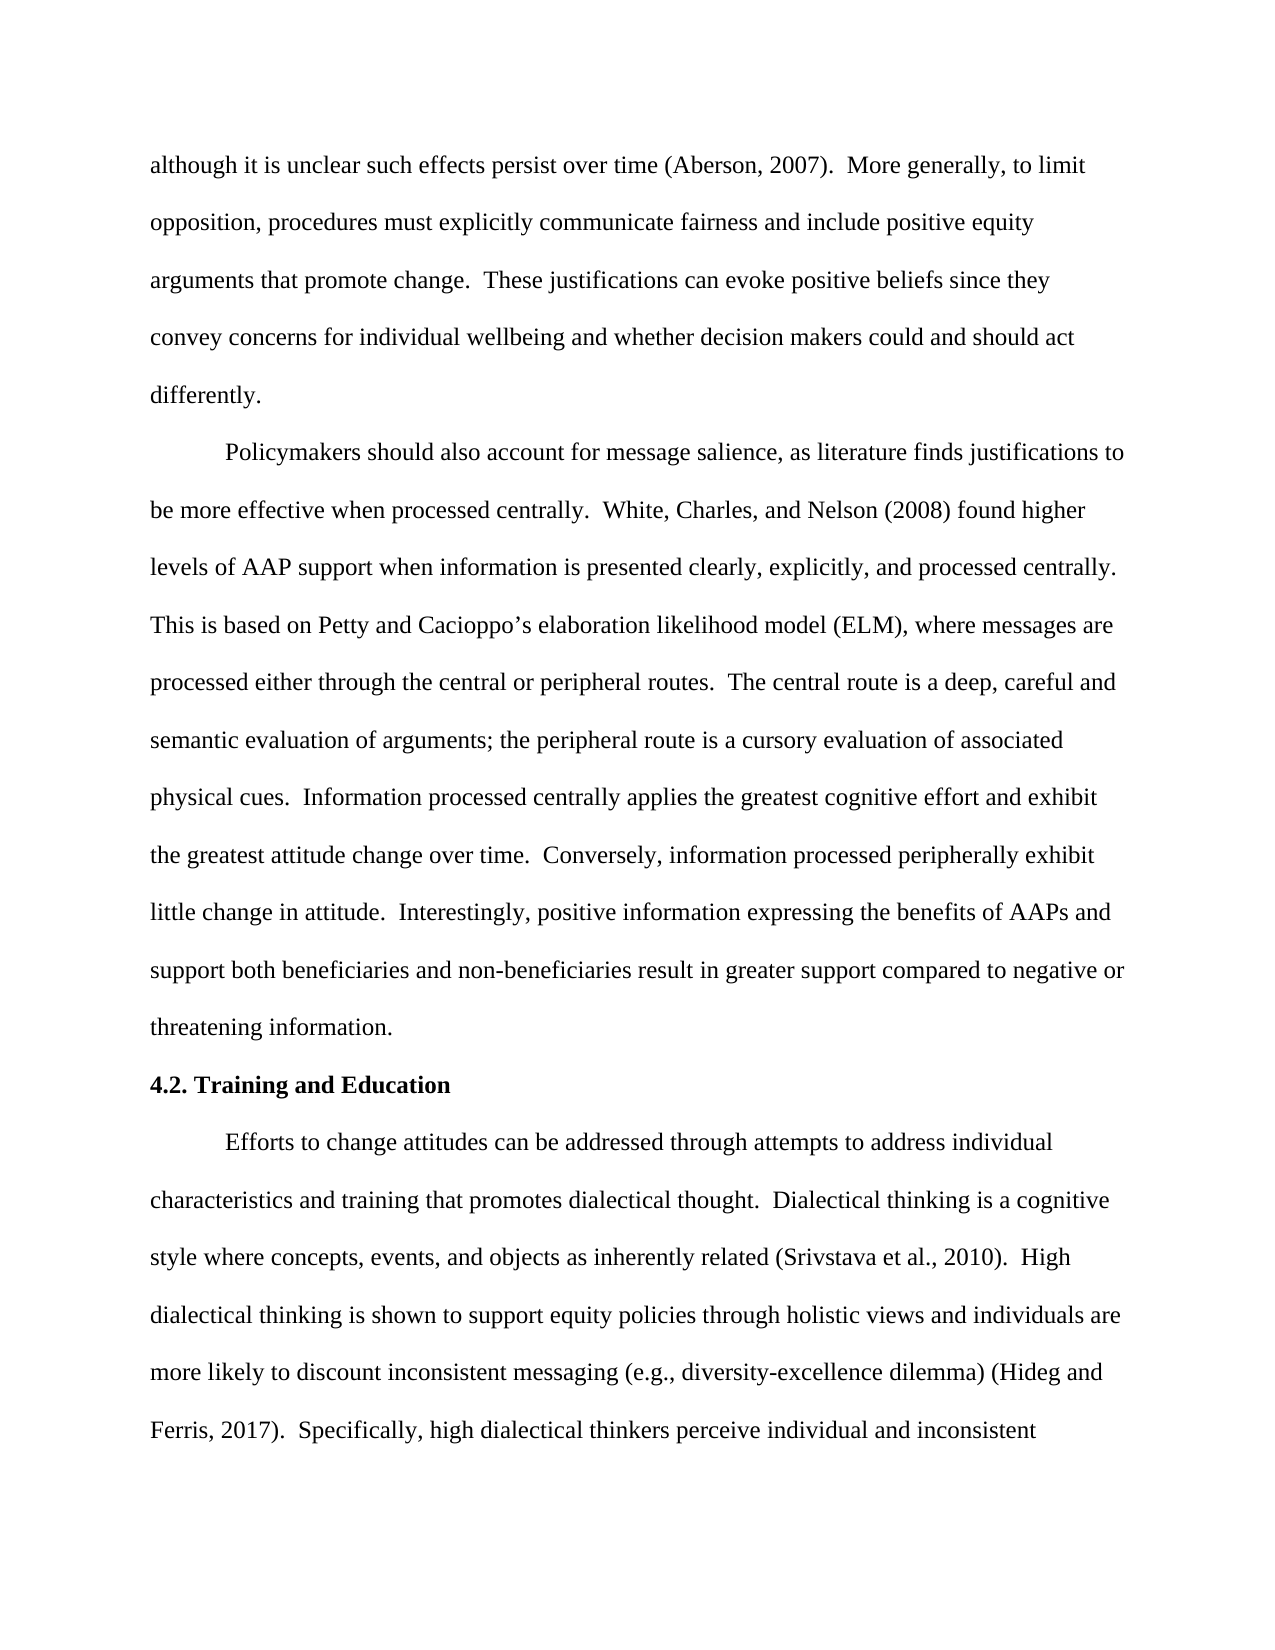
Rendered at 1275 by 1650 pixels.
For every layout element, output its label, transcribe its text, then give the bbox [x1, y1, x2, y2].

text Policymakers should also account for message salience, as literature finds justifications to be more effective when processed centrally. White, Charles, and Nelson (2008) found higher levels of AAP support when information is presented clearly, explicitly, and processed centrally. This is based on Petty and Cacioppo’s elaboration likelihood model (ELM), where messages are processed either through the central or peripheral routes. The central route is a deep, careful and semantic evaluation of arguments; the peripheral route is a cursory evaluation of associated physical cues. Information processed centrally applies the greatest cognitive effort and exhibit the greatest attitude change over time. Conversely, information processed peripherally exhibit little change in attitude. Interestingly, positive information expressing the benefits of AAPs and support both beneficiaries and non-beneficiaries result in greater support compared to negative or threatening information. [150, 437, 1125, 1041]
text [150, 1127, 1125, 1444]
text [150, 150, 1125, 409]
text 4.2. Training and Education [150, 1070, 1125, 1099]
